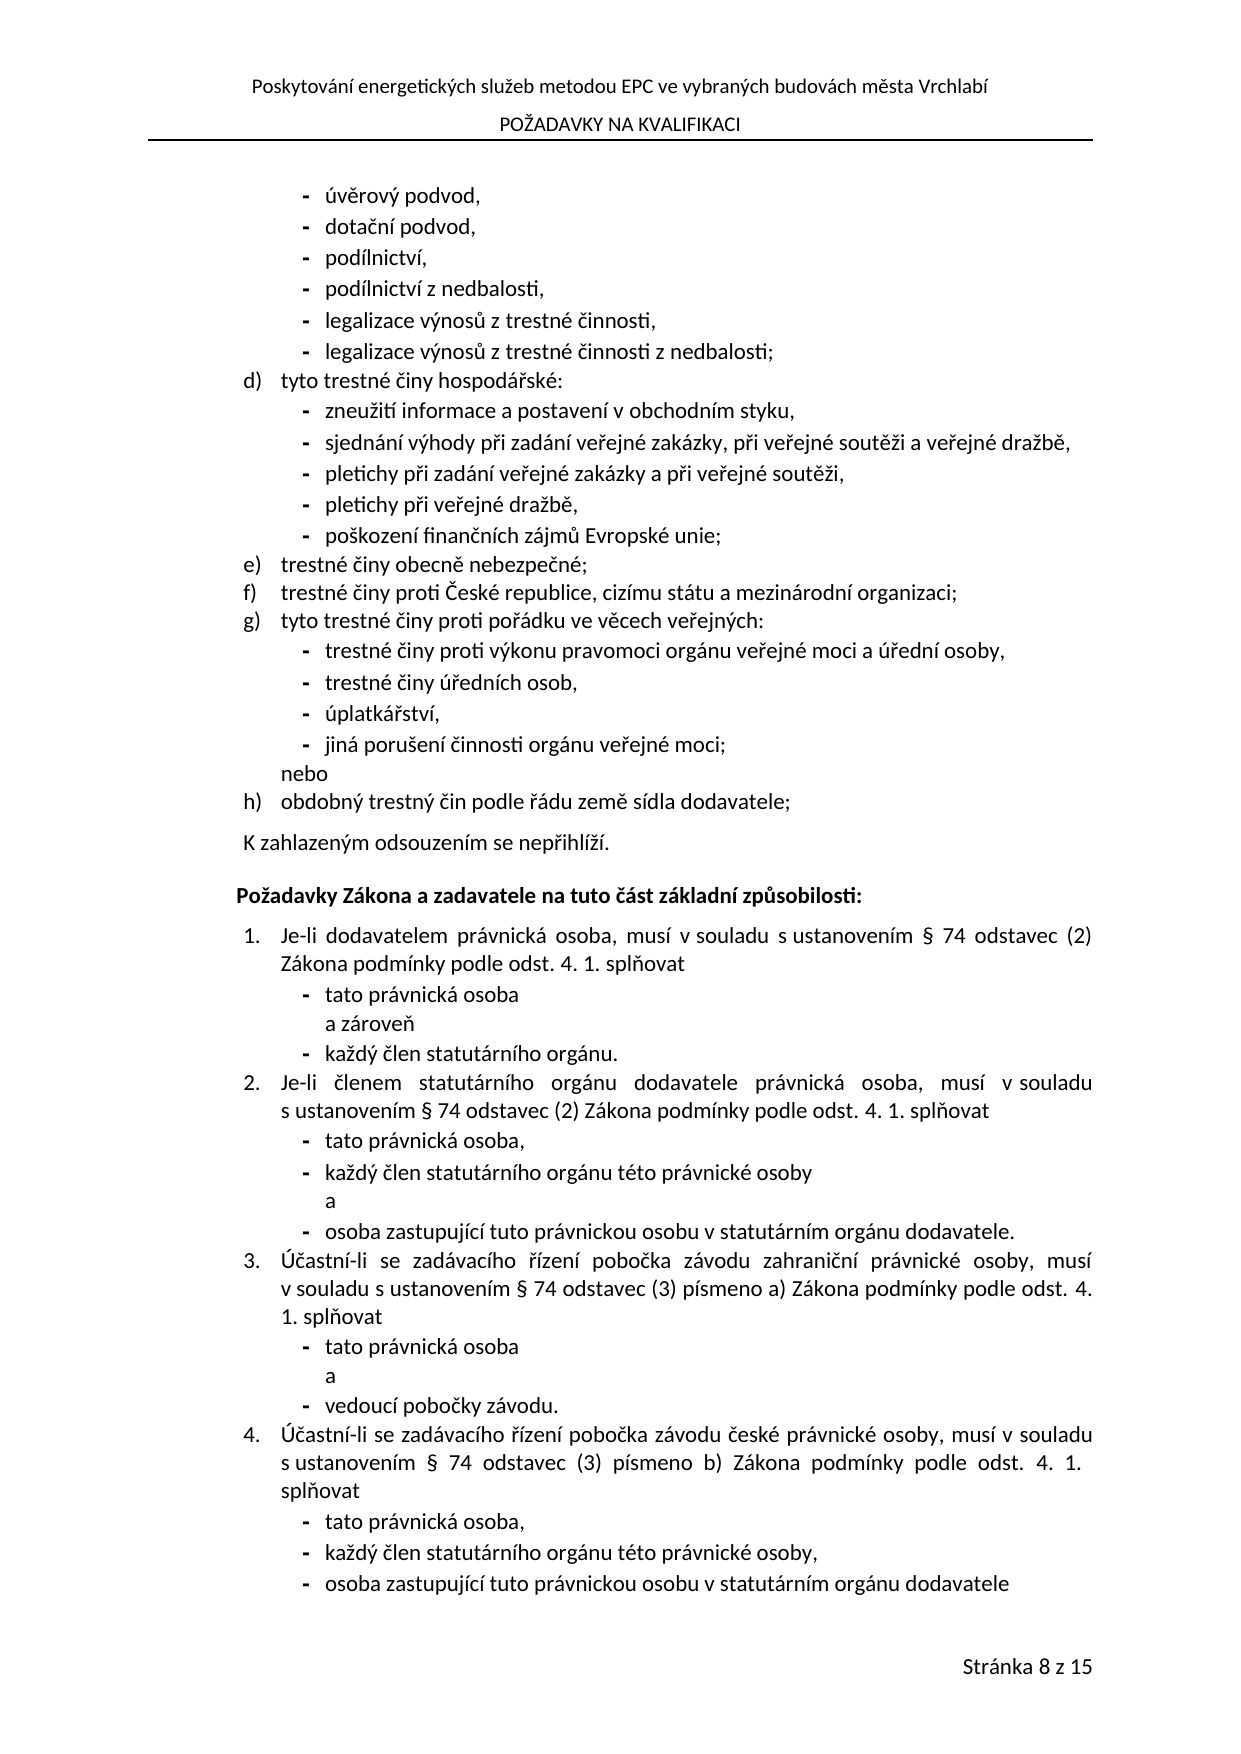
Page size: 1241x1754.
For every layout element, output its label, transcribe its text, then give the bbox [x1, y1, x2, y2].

list poškození finančních zájmů Evropské unie; [302, 519, 1093, 550]
list podílnictví z nedbalosti, [302, 272, 1093, 304]
list každý člen statutárního orgánu. [302, 1037, 1093, 1068]
list osoba zastupující tuto právnickou osobu v statutárním orgánu dodavatele. [302, 1215, 1093, 1246]
list nebo [281, 759, 1093, 787]
list Je-li dodavatelem právnická osoba, musí v souladu s ustanovením § 74 odstavec (2) Zákona podmínky podle odst. 4. 1. splňovat [243, 922, 1093, 978]
list jiná porušení činnosti orgánu veřejné moci; [302, 728, 1093, 759]
list tato právnická osoba, [302, 1504, 1093, 1536]
list trestné činy obecně nebezpečné; [243, 550, 1093, 578]
list každý člen statutárního orgánu této právnické osoby, [302, 1536, 1093, 1567]
list úvěrový podvod, [302, 179, 1093, 210]
list tato právnická osoba [302, 978, 1093, 1009]
list legalizace výnosů z trestné činnosti, [302, 304, 1093, 335]
list a [325, 1187, 1093, 1215]
list Účastní-li se zadávacího řízení pobočka závodu české právnické osoby, musí v souladu s ustanovením § 74 odstavec (3) písmeno b) Zákona podmínky podle odst. 4. 1. splňovat [243, 1421, 1093, 1504]
text Požadavky Zákona a zadavatele na tuto část základní způsobilosti: [148, 881, 1093, 909]
list vedoucí pobočky závodu. [302, 1389, 1093, 1421]
list tyto trestné činy proti pořádku ve věcech veřejných: [243, 606, 1093, 634]
list dotační podvod, [302, 210, 1093, 241]
list tato právnická osoba [302, 1330, 1093, 1361]
list legalizace výnosů z trestné činnosti z nedbalosti; [302, 335, 1093, 366]
list sjednání výhody při zadání veřejné zakázky, při veřejné soutěži a veřejné dražbě, [302, 425, 1093, 457]
list obdobný trestný čin podle řádu země sídla dodavatele; [243, 787, 1093, 816]
list trestné činy úředních osob, [302, 666, 1093, 697]
list pletichy při zadání veřejné zakázky a při veřejné soutěži, [302, 457, 1093, 488]
list úplatkářství, [302, 697, 1093, 728]
list pletichy při veřejné dražbě, [302, 488, 1093, 519]
list každý člen statutárního orgánu této právnické osoby [302, 1155, 1093, 1187]
list Je-li členem statutárního orgánu dodavatele právnická osoba, musí v souladu s ustanovením § 74 odstavec (2) Zákona podmínky podle odst. 4. 1. splňovat [243, 1068, 1093, 1124]
list trestné činy proti České republice, cizímu státu a mezinárodní organizaci; [243, 578, 1093, 606]
list a [325, 1361, 1093, 1389]
text K zahlazeným odsouzením se nepřihlíží. [243, 828, 1093, 856]
list tyto trestné činy hospodářské: [243, 366, 1093, 394]
list zneužití informace a postavení v obchodním styku, [302, 394, 1093, 425]
list podílnictví, [302, 241, 1093, 272]
list Účastní-li se zadávacího řízení pobočka závodu zahraniční právnické osoby, musí v souladu s ustanovením § 74 odstavec (3) písmeno a) Zákona podmínky podle odst. 4. 1. splňovat [243, 1246, 1093, 1330]
list tato právnická osoba, [302, 1124, 1093, 1155]
list a zároveň [325, 1009, 1093, 1037]
list osoba zastupující tuto právnickou osobu v statutárním orgánu dodavatele [302, 1567, 1093, 1598]
list trestné činy proti výkonu pravomoci orgánu veřejné moci a úřední osoby, [302, 634, 1093, 666]
